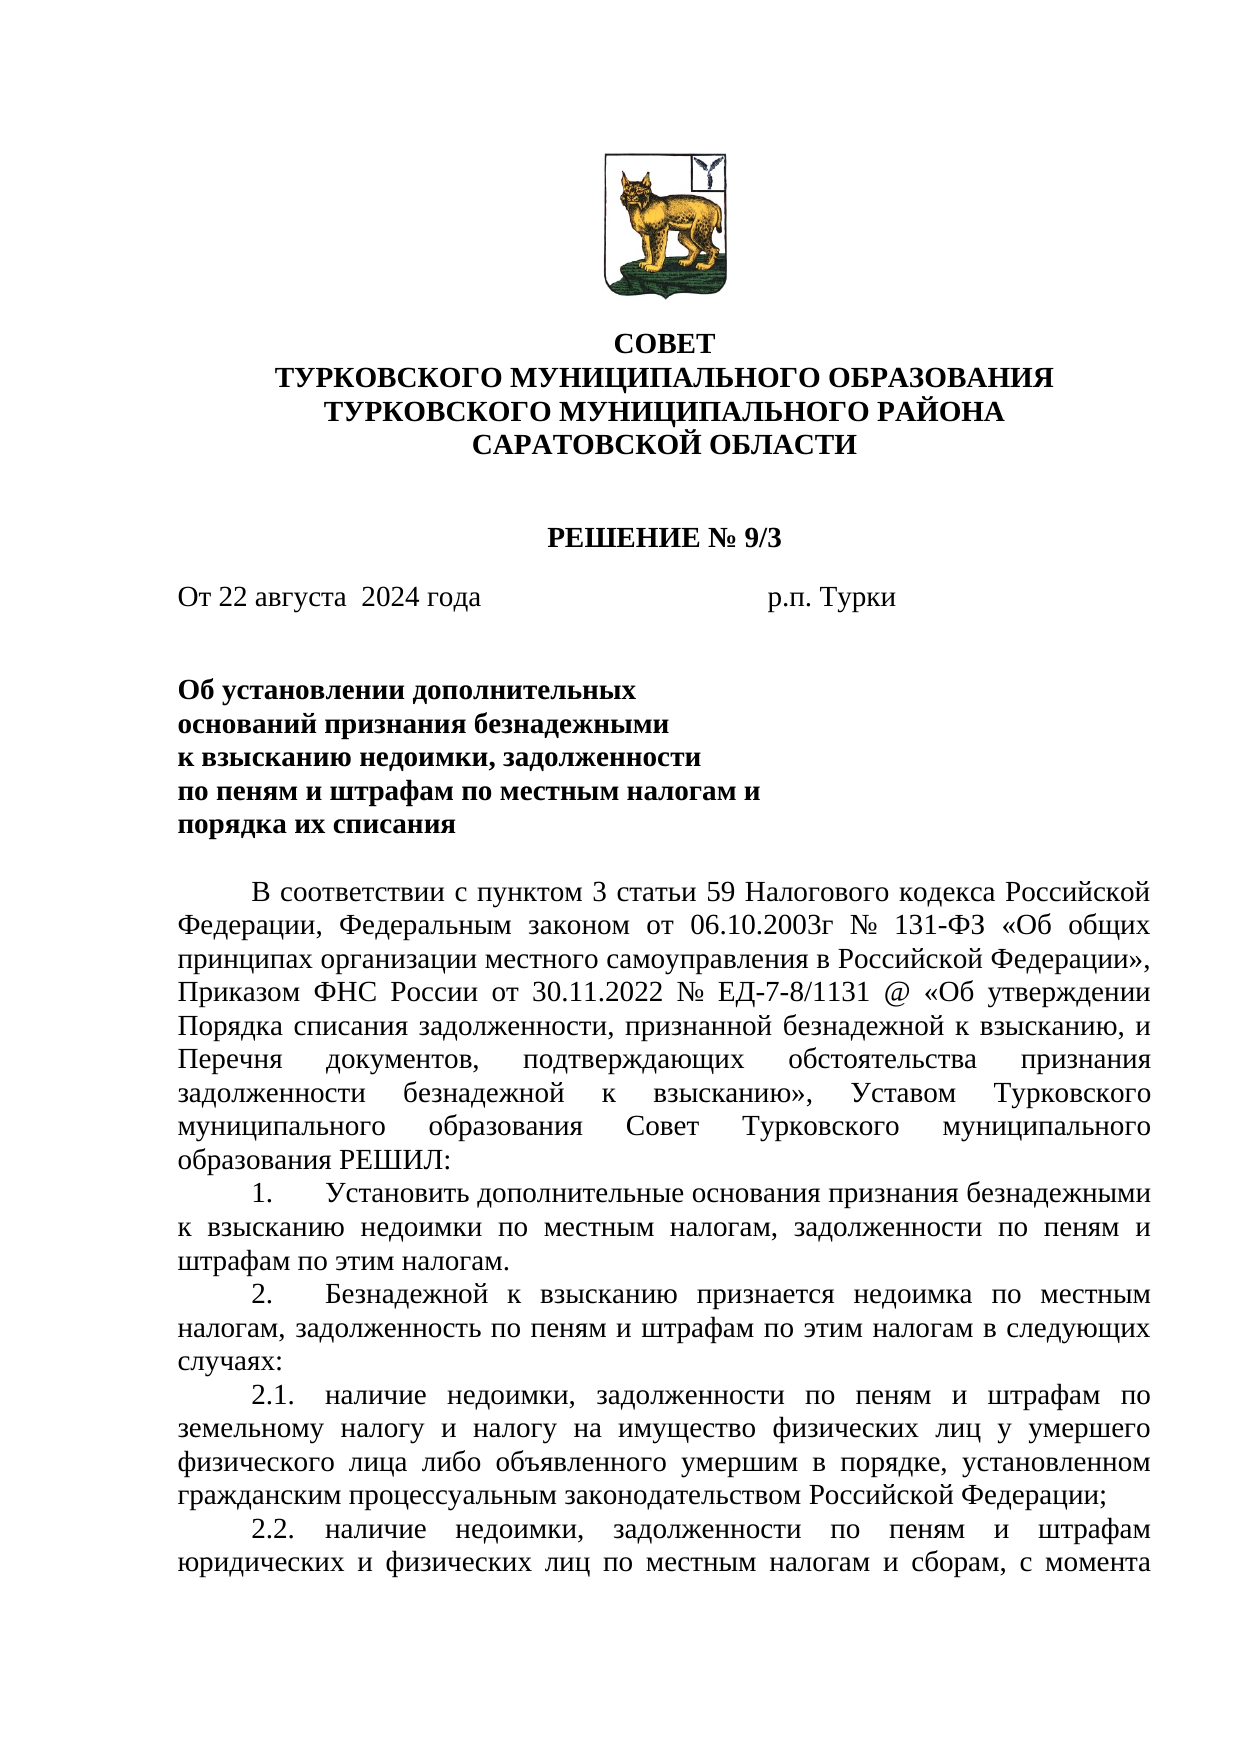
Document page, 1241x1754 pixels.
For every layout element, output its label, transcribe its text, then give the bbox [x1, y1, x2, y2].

picture [601, 151, 728, 302]
text 1. Установить дополнительные основания признания безнадежными к взысканию недоимки по местным налогам, задолженности по пеням и штрафам по этим налогам. [177, 1176, 1152, 1276]
text СОВЕТ [177, 327, 1152, 360]
text к взысканию недоимки, задолженности [177, 739, 1152, 773]
text 2.1. наличие недоимки, задолженности по пеням и штрафам по земельному налогу и налогу на имущество физических лиц у умершего физического лица либо объявленного умершим в порядке, установленном гражданским процессуальным законодательством Российской Федерации; [177, 1377, 1152, 1511]
text От 22 августа 2024 года р.п. Турки [177, 579, 1152, 613]
text Турковского муниципального района [177, 394, 1152, 427]
text РЕШЕНИЕ № 9/3 [177, 520, 1152, 554]
text ТУРКОВСКОГО МУНИЦИПАЛЬНОГО ОБРАЗОВАНИЯ [177, 360, 1152, 394]
text 2. Безнадежной к взысканию признается недоимка по местным налогам, задолженность по пеням и штрафам по этим налогам в следующих случаях: [177, 1276, 1152, 1377]
text по пеням и штрафам по местным налогам и [177, 773, 1152, 807]
text Об установлении дополнительных [177, 672, 1152, 706]
text порядка их списания [177, 807, 1152, 840]
text В соответствии с пунктом 3 статьи 59 Налогового кодекса Российской Федерации, Федеральным законом от 06.10.2003г № 131-ФЗ «Об общих принципах организации местного самоуправления в Российской Федерации», Приказом ФНС России от 30.11.2022 № ЕД-7-8/1131 @ «Об утверждении Порядка списания задолженности, признанной безнадежной к взысканию, и Перечня документов, подтверждающих обстоятельства признания задолженности безнадежной к взысканию», Уставом Турковского муниципального образования Совет Турковского муниципального образования РЕШИЛ: [177, 874, 1152, 1176]
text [177, 1511, 1152, 1578]
text оснований признания безнадежными [177, 706, 1152, 739]
text САРАТОВСКОЙ ОБЛАСТИ [177, 427, 1152, 461]
